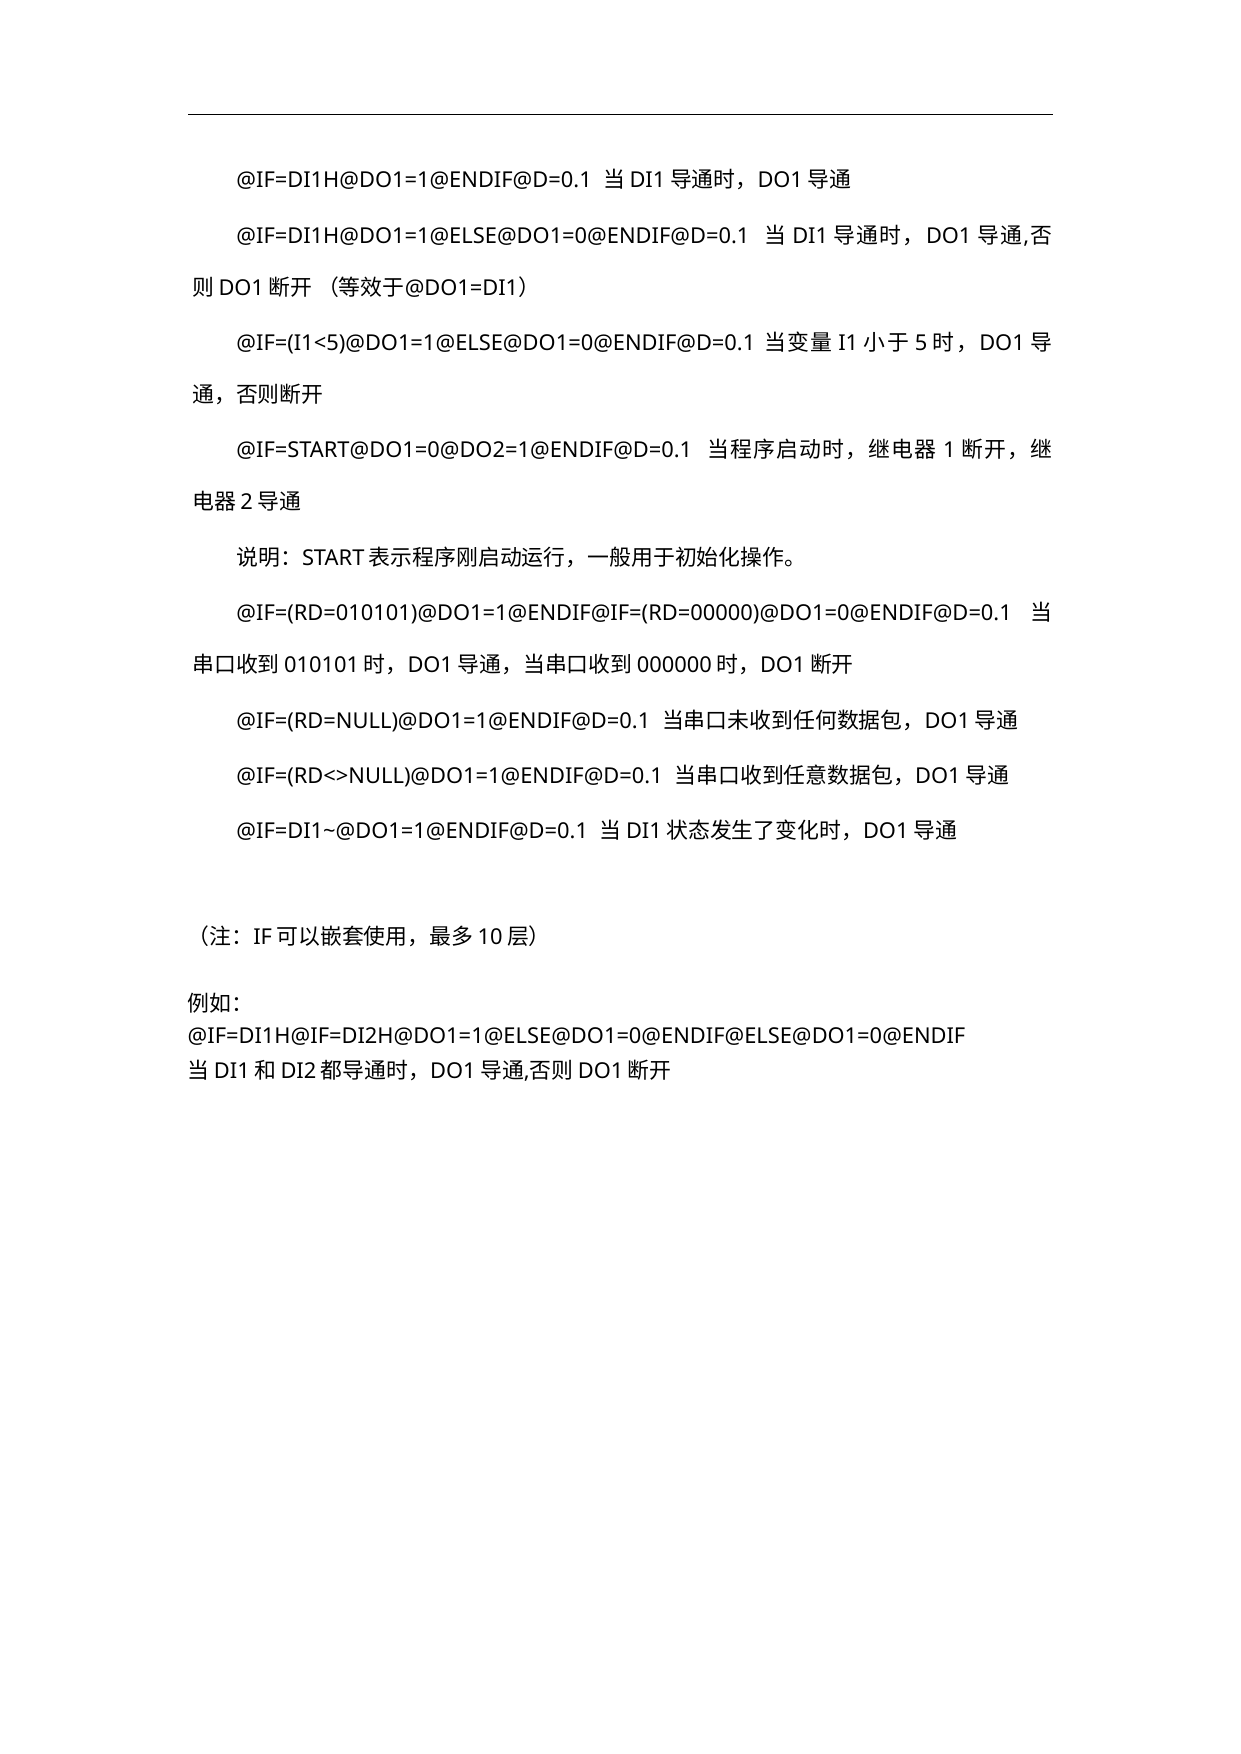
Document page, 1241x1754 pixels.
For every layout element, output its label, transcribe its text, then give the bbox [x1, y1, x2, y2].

text 例如： [187, 986, 1053, 1018]
text （注：IF可以嵌套使用，最多10层） [187, 919, 1053, 951]
text @IF=DI1H@DO1=1@ELSE@DO1=0@ENDIF@D=0.1 当DI1导通时，DO1导通,否则DO1断开 （等效于@DO1=DI1） [192, 217, 1052, 302]
text 说明：START表示程序刚启动运行，一般用于初始化操作。 [192, 539, 1052, 572]
text @IF=DI1H@IF=DI2H@DO1=1@ELSE@DO1=0@ENDIF@ELSE@DO1=0@ENDIF 当DI1和DI2都导通时，DO1导通,否则DO1断开 [187, 1019, 1053, 1085]
text @IF=(RD=010101)@DO1=1@ENDIF@IF=(RD=00000)@DO1=0@ENDIF@D=0.1 当串口收到010101时，DO1导通，当串口收到000000时，DO1断开 [192, 595, 1052, 679]
text @IF=START@DO1=0@DO2=1@ENDIF@D=0.1 当程序启动时，继电器1断开，继电器2导通 [192, 432, 1052, 517]
text @IF=(RD=NULL)@DO1=1@ENDIF@D=0.1 当串口未收到任何数据包，DO1导通 [192, 702, 1052, 735]
text @IF=DI1~@DO1=1@ENDIF@D=0.1 当DI1状态发生了变化时，DO1导通 [192, 813, 1052, 846]
text @IF=DI1H@DO1=1@ENDIF@D=0.1 当DI1导通时，DO1导通 [192, 162, 1052, 194]
text @IF=(I1<5)@DO1=1@ELSE@DO1=0@ENDIF@D=0.1 当变量I1小于5时，DO1导通，否则断开 [192, 325, 1052, 409]
text @IF=(RD<>NULL)@DO1=1@ENDIF@D=0.1 当串口收到任意数据包，DO1导通 [192, 758, 1052, 790]
